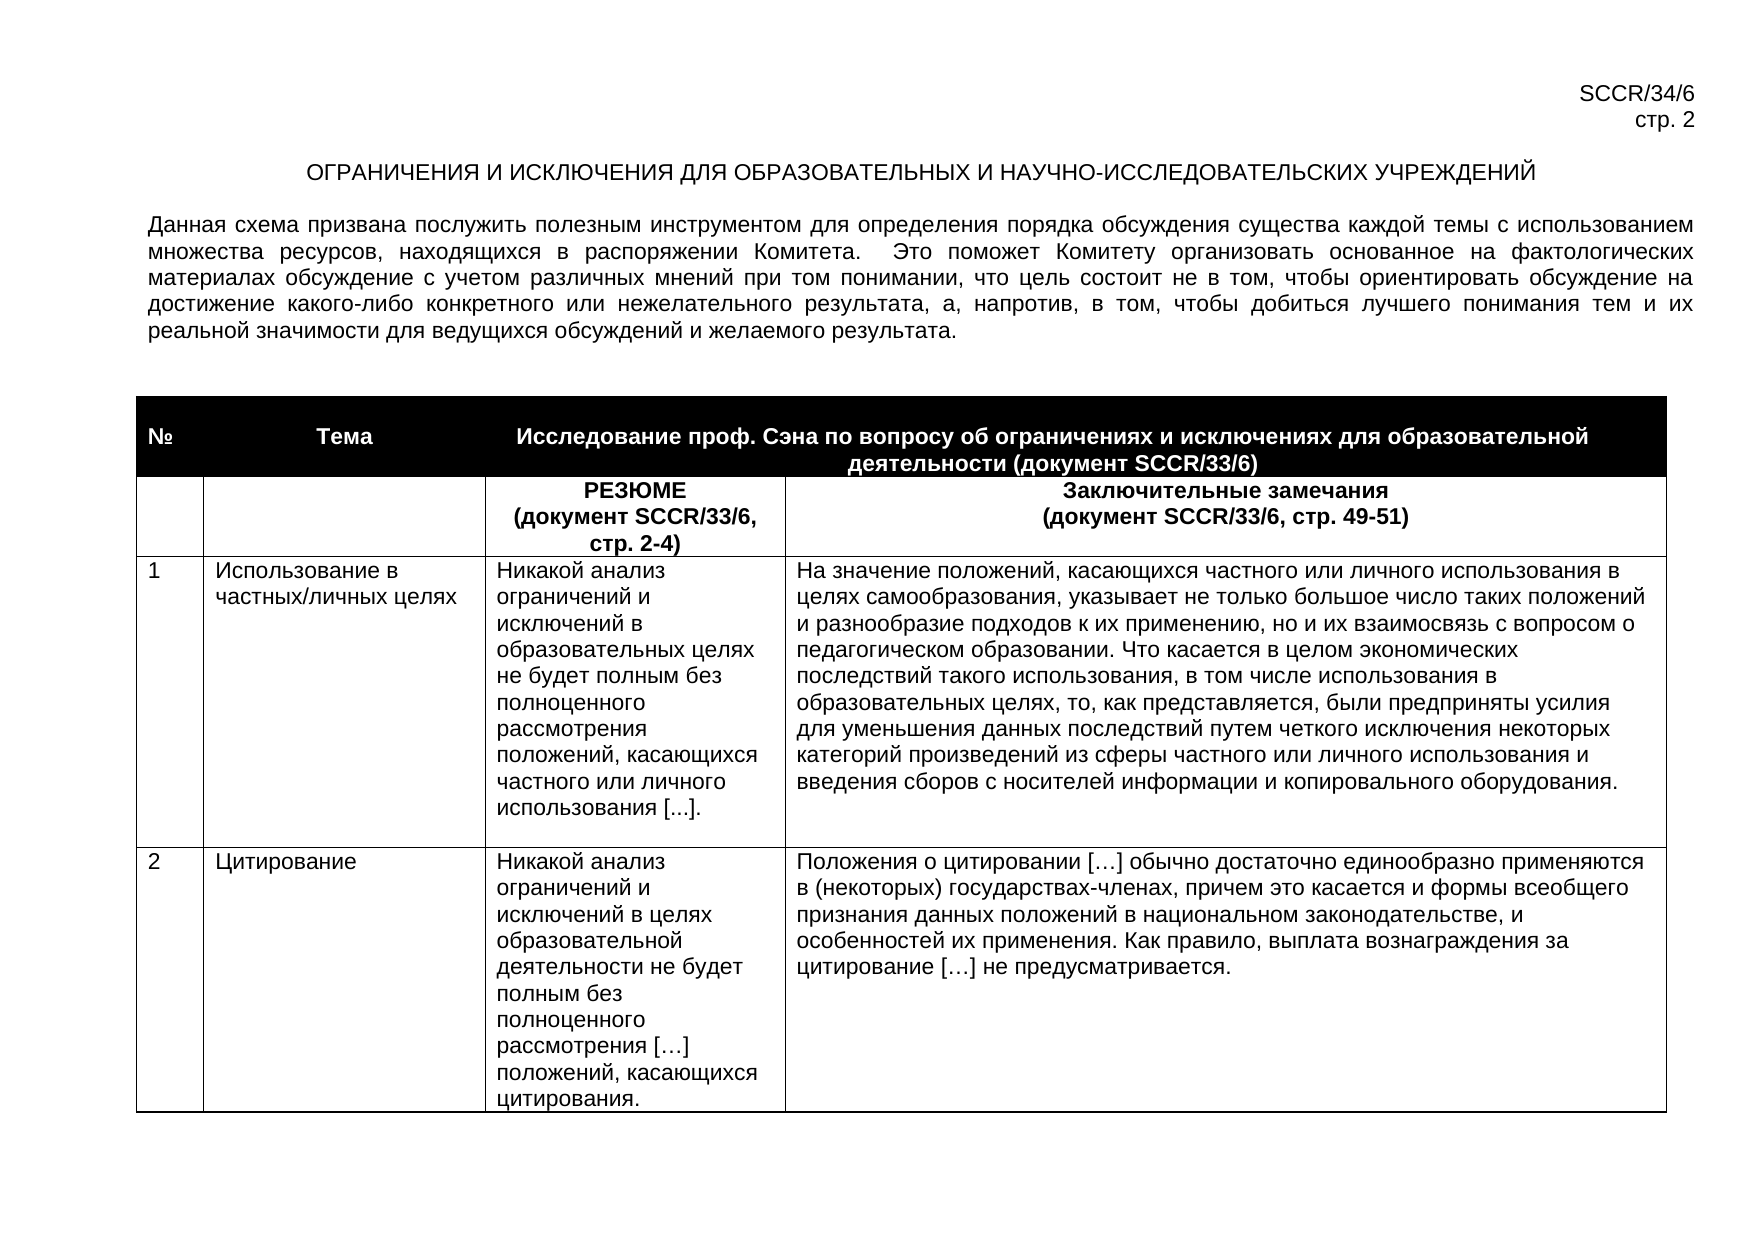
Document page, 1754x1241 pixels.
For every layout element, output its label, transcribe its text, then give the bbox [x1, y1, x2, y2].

table_cell РЕЗЮМЕ (документ SCCR/33/6, стр. 2-4) [486, 477, 785, 556]
table_cell [137, 477, 203, 556]
table_header Тема [204, 397, 485, 476]
table_cell Заключительные замечания (документ SCCR/33/6, стр. 49-51) [786, 477, 1666, 556]
table_cell 2 [137, 848, 203, 1111]
text ОГРАНИЧЕНИЯ И ИСКЛЮЧЕНИЯ ДЛЯ ОБРАЗОВАТЕЛЬНЫХ И НАУЧНО-ИССЛЕДОВАТЕЛЬСКИХ УЧРЕЖДЕНИЙ [148, 158, 1695, 185]
table_cell Цитирование [204, 848, 485, 1111]
text Данная схема призвана послужить полезным инструментом для определения порядка обсуждения существа каждой темы с использованием множества ресурсов, находящихся в распоряжении Комитета. Это поможет Комитету организовать основанное на фактологических материалах обсуждение с учетом различных мнений при том понимании, что цель состоит не в том, чтобы ориентировать обсуждение на достижение какого-либо конкретного или нежелательного результата, а, напротив, в том, чтобы добиться лучшего понимания тем и их реальной значимости для ведущихся обсуждений и желаемого результата. [148, 211, 1695, 343]
table_cell Никакой анализ ограничений и исключений в образовательных целях не будет полным без полноценного рассмотрения положений, касающихся частного или личного использования [...]. [486, 557, 785, 847]
table_cell [204, 477, 485, 556]
table_cell На значение положений, касающихся частного или личного использования в целях самообразования, указывает не только большое число таких положений и разнообразие подходов к их применению, но и их взаимосвязь с вопросом о педагогическом образовании. Что касается в целом экономических последствий такого использования, в том числе использования в образовательных целях, то, как представляется, были предприняты усилия для уменьшения данных последствий путем четкого исключения некоторых категорий произведений из сферы частного или личного использования и введения сборов с носителей информации и копировального оборудования. [786, 557, 1666, 847]
table_header № [137, 397, 203, 476]
table_cell 1 [137, 557, 203, 847]
table_cell Использование в частных/личных целях [204, 557, 485, 847]
table_header Исследование проф. Сэна по вопросу об ограничениях и исключениях для образовательной деятельности (документ SCCR/33/6) [486, 397, 1666, 476]
